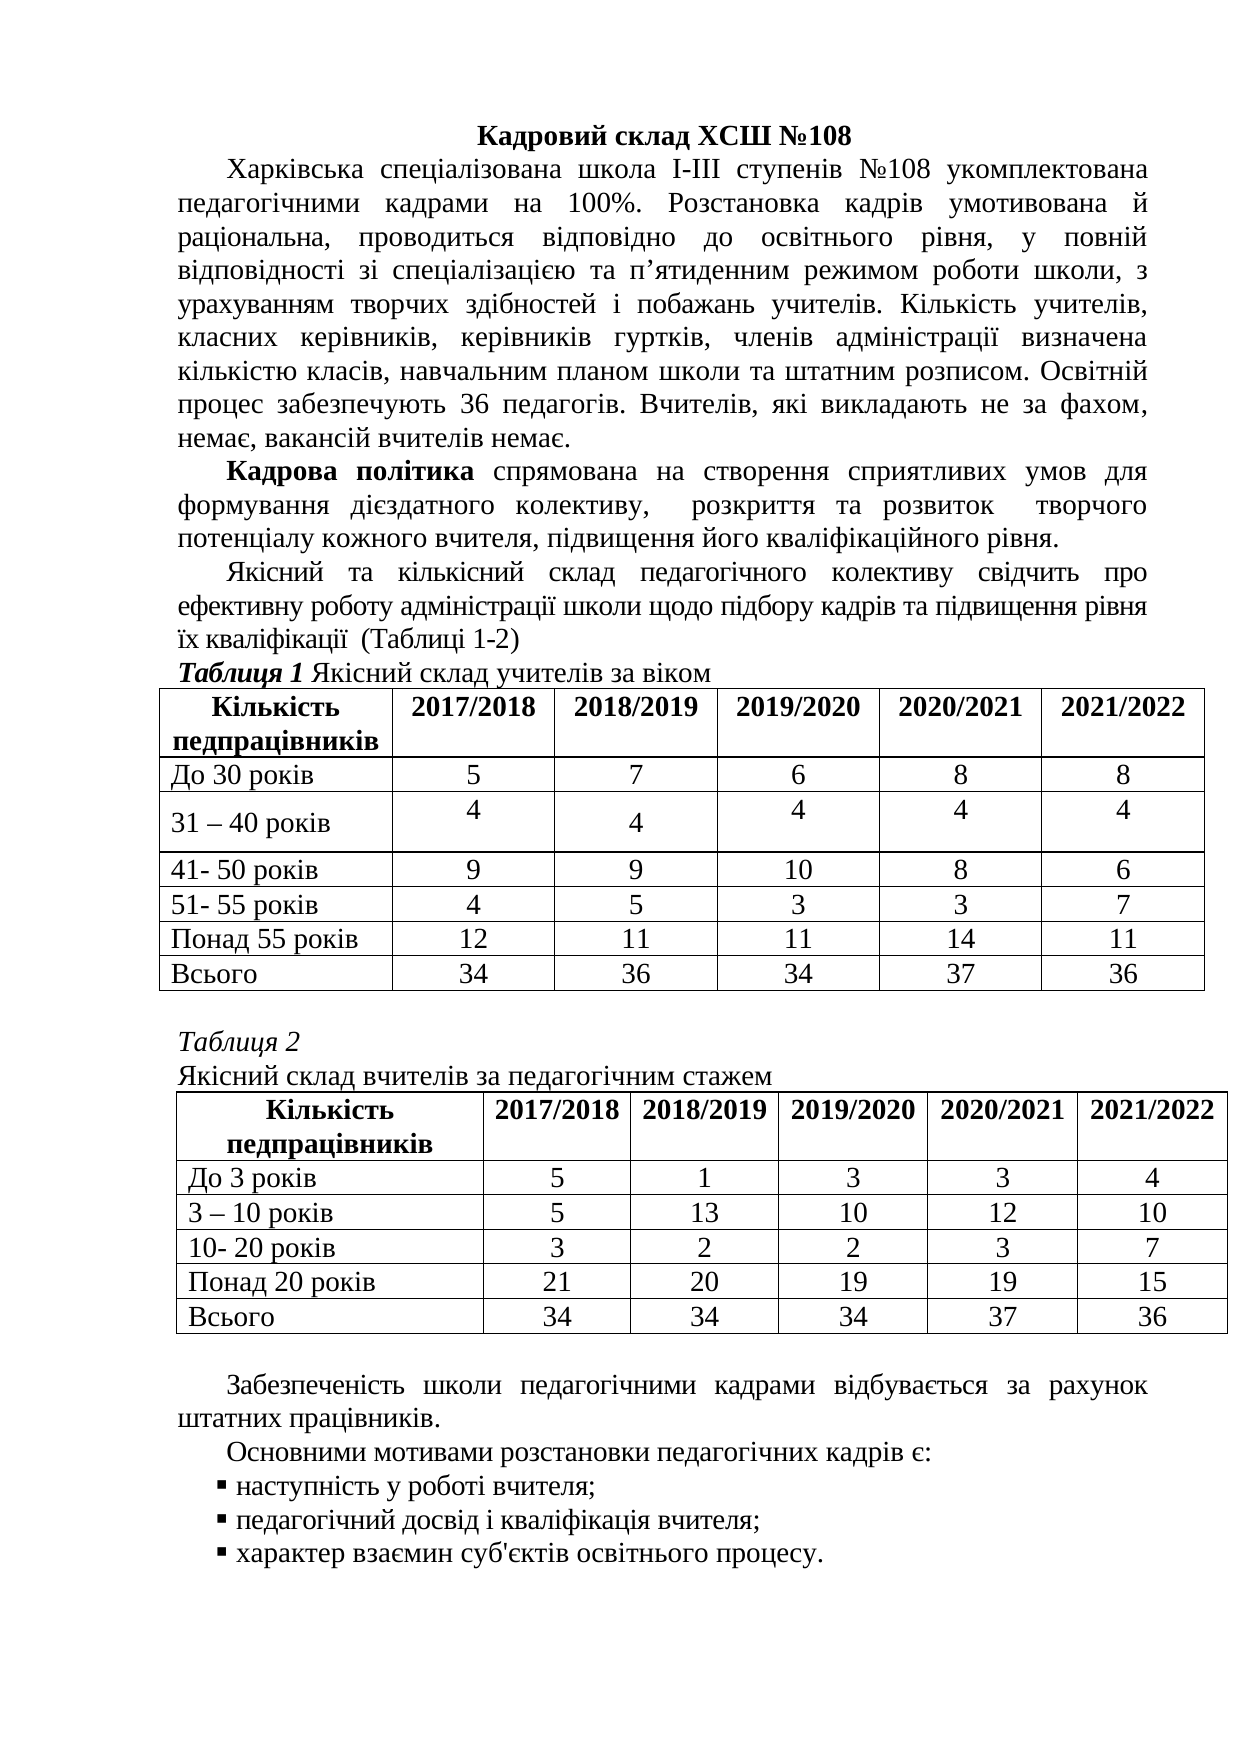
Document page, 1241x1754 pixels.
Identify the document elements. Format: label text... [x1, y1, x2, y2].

table_cell 21 [484, 1264, 630, 1298]
table_cell 11 [555, 922, 717, 955]
table_cell 7 [555, 758, 717, 791]
table_cell 14 [880, 922, 1041, 955]
table_cell До 3 років [177, 1161, 483, 1194]
table_cell 3 [928, 1161, 1077, 1194]
table_cell До 30 років [160, 758, 392, 791]
table_cell 5 [484, 1161, 630, 1194]
table_cell 4 [1042, 792, 1204, 851]
table_cell 6 [1042, 853, 1204, 886]
table_cell 11 [718, 922, 879, 955]
table_cell 36 [1078, 1299, 1227, 1332]
list характер взаємин суб'єктів освітнього процесу. [215, 1536, 1148, 1569]
table_cell 4 [393, 887, 554, 921]
table_cell 3 [484, 1230, 630, 1263]
table_header 2017/2018 [484, 1093, 630, 1159]
table_cell 3 [928, 1230, 1077, 1263]
table_cell 10- 20 років [177, 1230, 483, 1263]
table_cell 3 [880, 887, 1041, 921]
text Кадровий склад ХСШ №108 [177, 118, 1152, 152]
table_header Кількість педпрацівників [160, 689, 392, 756]
table_header Кількість педпрацівників [177, 1093, 483, 1159]
table_cell 4 [555, 792, 717, 851]
table_cell 20 [631, 1264, 778, 1298]
table_cell 5 [393, 758, 554, 791]
table_cell 15 [1078, 1264, 1227, 1298]
table_cell 3 – 10 років [177, 1195, 483, 1229]
table_cell 4 [393, 792, 554, 851]
table_cell 5 [484, 1195, 630, 1229]
table_header 2021/2022 [1042, 689, 1204, 756]
table_header 2018/2019 [631, 1093, 778, 1159]
table_cell 4 [880, 792, 1041, 851]
table_header 2021/2022 [1078, 1093, 1227, 1159]
text Таблиця 2 [177, 1024, 1152, 1058]
table_header 2019/2020 [779, 1093, 927, 1159]
table_cell 34 [779, 1299, 927, 1332]
table_cell 7 [1078, 1230, 1227, 1263]
table_cell 12 [928, 1195, 1077, 1229]
table_header 2020/2021 [928, 1093, 1077, 1159]
table_cell 9 [555, 853, 717, 886]
table_cell 36 [1042, 956, 1204, 990]
table_cell 41- 50 років [160, 853, 392, 886]
table_cell 3 [779, 1161, 927, 1194]
table_header 2020/2021 [880, 689, 1041, 756]
table_cell 10 [1078, 1195, 1227, 1229]
table_cell 10 [779, 1195, 927, 1229]
table_cell Всього [160, 956, 392, 990]
table_cell 13 [631, 1195, 778, 1229]
text Основними мотивами розстановки педагогічних кадрів є: [177, 1434, 1148, 1468]
table_cell 36 [555, 956, 717, 990]
table_cell Понад 55 років [160, 922, 392, 955]
table_cell 4 [718, 792, 879, 851]
table_header 2018/2019 [555, 689, 717, 756]
table_cell 1 [631, 1161, 778, 1194]
table_cell 34 [718, 956, 879, 990]
table_cell 9 [393, 853, 554, 886]
table_header 2017/2018 [393, 689, 554, 756]
table_cell 2 [631, 1230, 778, 1263]
table_cell 34 [393, 956, 554, 990]
table_cell 12 [393, 922, 554, 955]
table_cell 8 [1042, 758, 1204, 791]
table_cell 3 [718, 887, 879, 921]
table_cell 5 [555, 887, 717, 921]
table_header 2019/2020 [718, 689, 879, 756]
table_cell 19 [928, 1264, 1077, 1298]
table_cell 2 [779, 1230, 927, 1263]
table_cell 8 [880, 758, 1041, 791]
table_cell 8 [880, 853, 1041, 886]
text Таблиця 1 Якісний склад учителів за віком [177, 655, 1148, 688]
table_cell 34 [631, 1299, 778, 1332]
text Якісний склад вчителів за педагогічним стажем [177, 1058, 1152, 1091]
text Кадрова політика спрямована на створення сприятливих умов для формування дієздатного колективу, розкриття та розвиток творчого потенціалу кожного вчителя, підвищення його кваліфікаційного рівня. [177, 453, 1148, 554]
table_cell 6 [718, 758, 879, 791]
table_cell 19 [779, 1264, 927, 1298]
table_cell 34 [484, 1299, 630, 1332]
table_cell 51- 55 років [160, 887, 392, 921]
table_cell 10 [718, 853, 879, 886]
text Якісний та кількісний склад педагогічного колективу свідчить про ефективну роботу адміністрації школи щодо підбору кадрів та підвищення рівня їх кваліфікації (Таблиці 1-2) [177, 554, 1148, 655]
table_cell Всього [177, 1299, 483, 1332]
list педагогічний досвід і кваліфікація вчителя; [215, 1502, 1152, 1536]
table_cell 37 [880, 956, 1041, 990]
table_cell 7 [1042, 887, 1204, 921]
table_cell 11 [1042, 922, 1204, 955]
table_cell Понад 20 років [177, 1264, 483, 1298]
table_cell 4 [1078, 1161, 1227, 1194]
table_cell 37 [928, 1299, 1077, 1332]
list наступність у роботі вчителя; [215, 1468, 1152, 1501]
text Забезпеченість школи педагогічними кадрами відбувається за рахунок штатних працівників. [177, 1367, 1148, 1434]
text Харківська спеціалізована школа І-ІІІ ступенів №108 укомплектована педагогічними кадрами на 100%. Розстановка кадрів умотивована й раціональна, проводиться відповідно до освітнього рівня, у повній відповідності зі спеціалізацією та п’ятиденним режимом роботи школи, з урахуванням творчих здібностей і побажань учителів. Кількість учителів, класних керівників, керівників гуртків, членів адміністрації визначена кількістю класів, навчальним планом школи та штатним розписом. Освітній процес забезпечують 36 педагогів. Вчителів, які викладають не за фахом, немає, вакансій вчителів немає. [177, 152, 1148, 453]
table_cell 31 – 40 років [160, 792, 392, 851]
